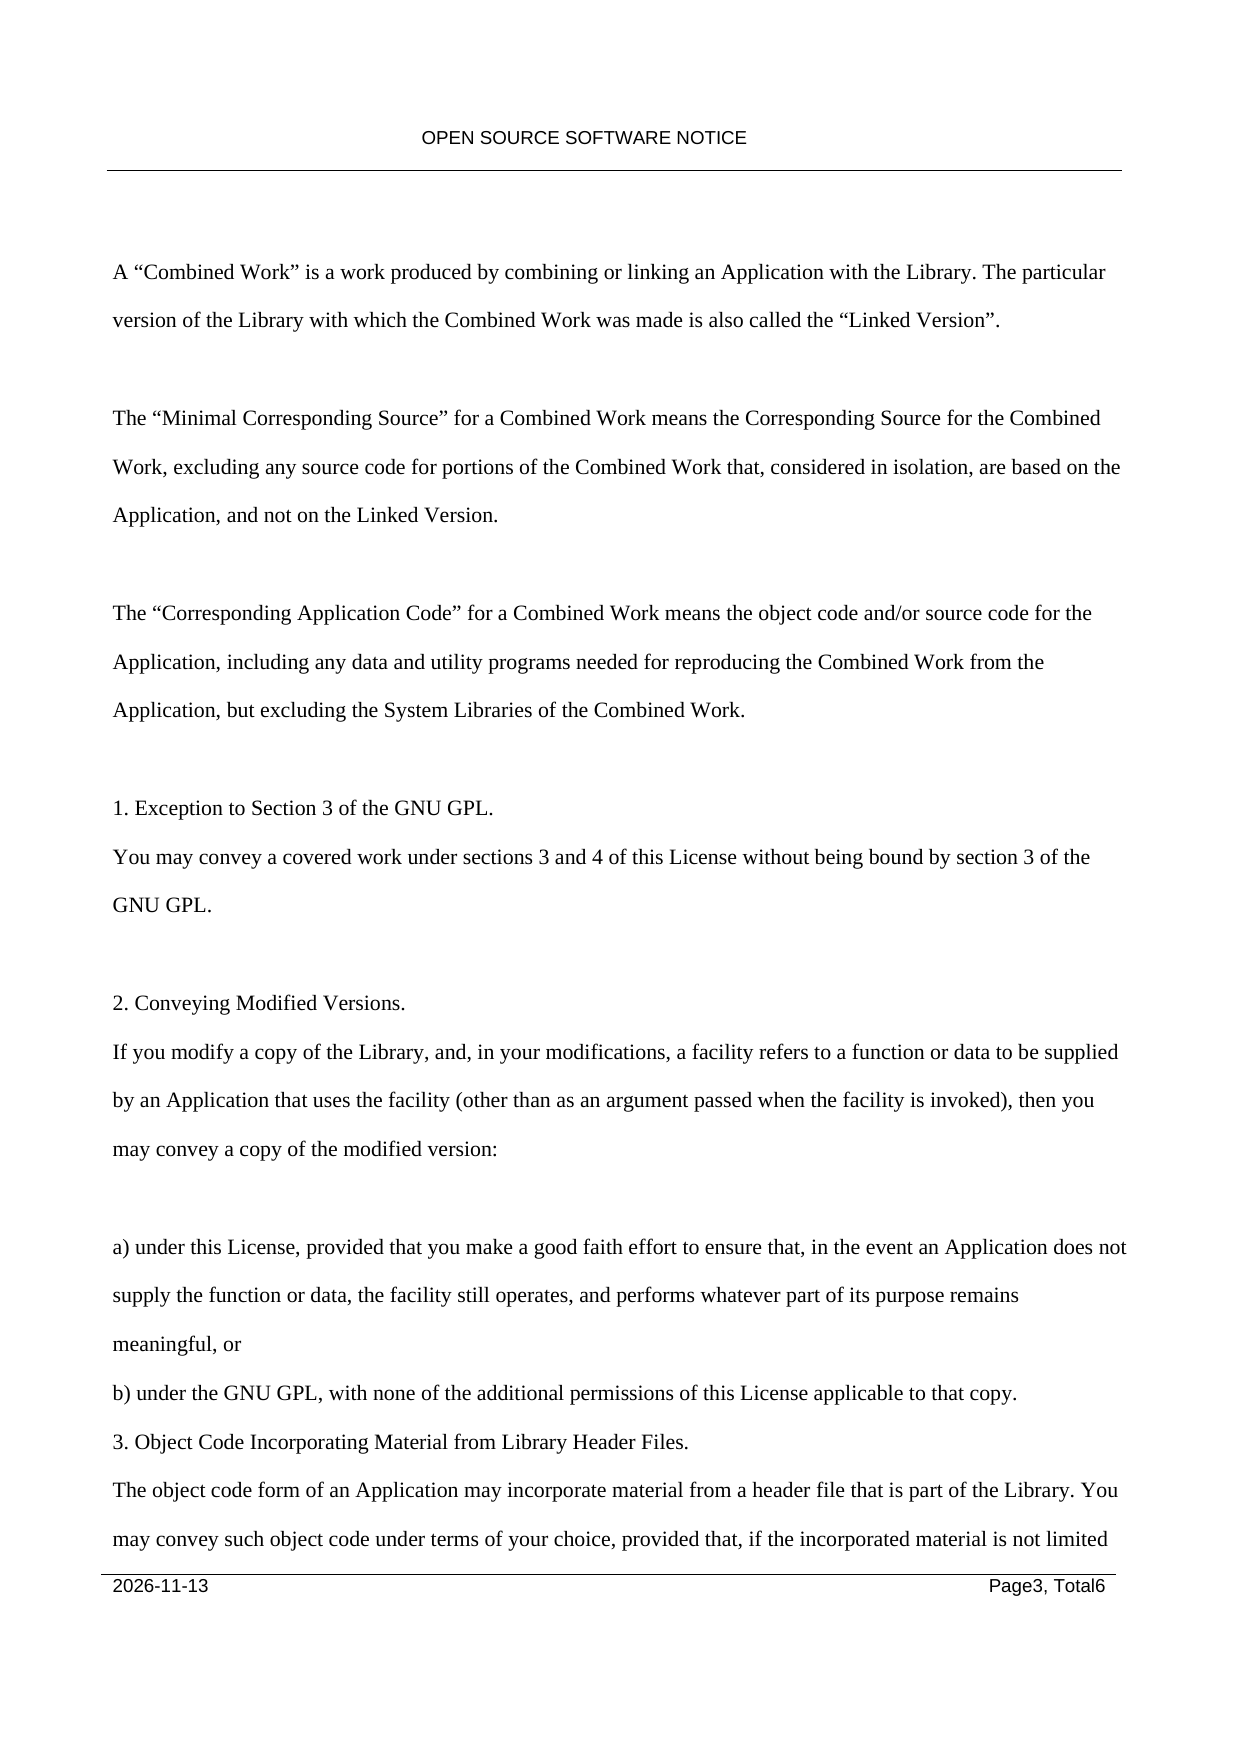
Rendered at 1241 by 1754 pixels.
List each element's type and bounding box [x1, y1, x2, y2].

text [112, 206, 1128, 1555]
